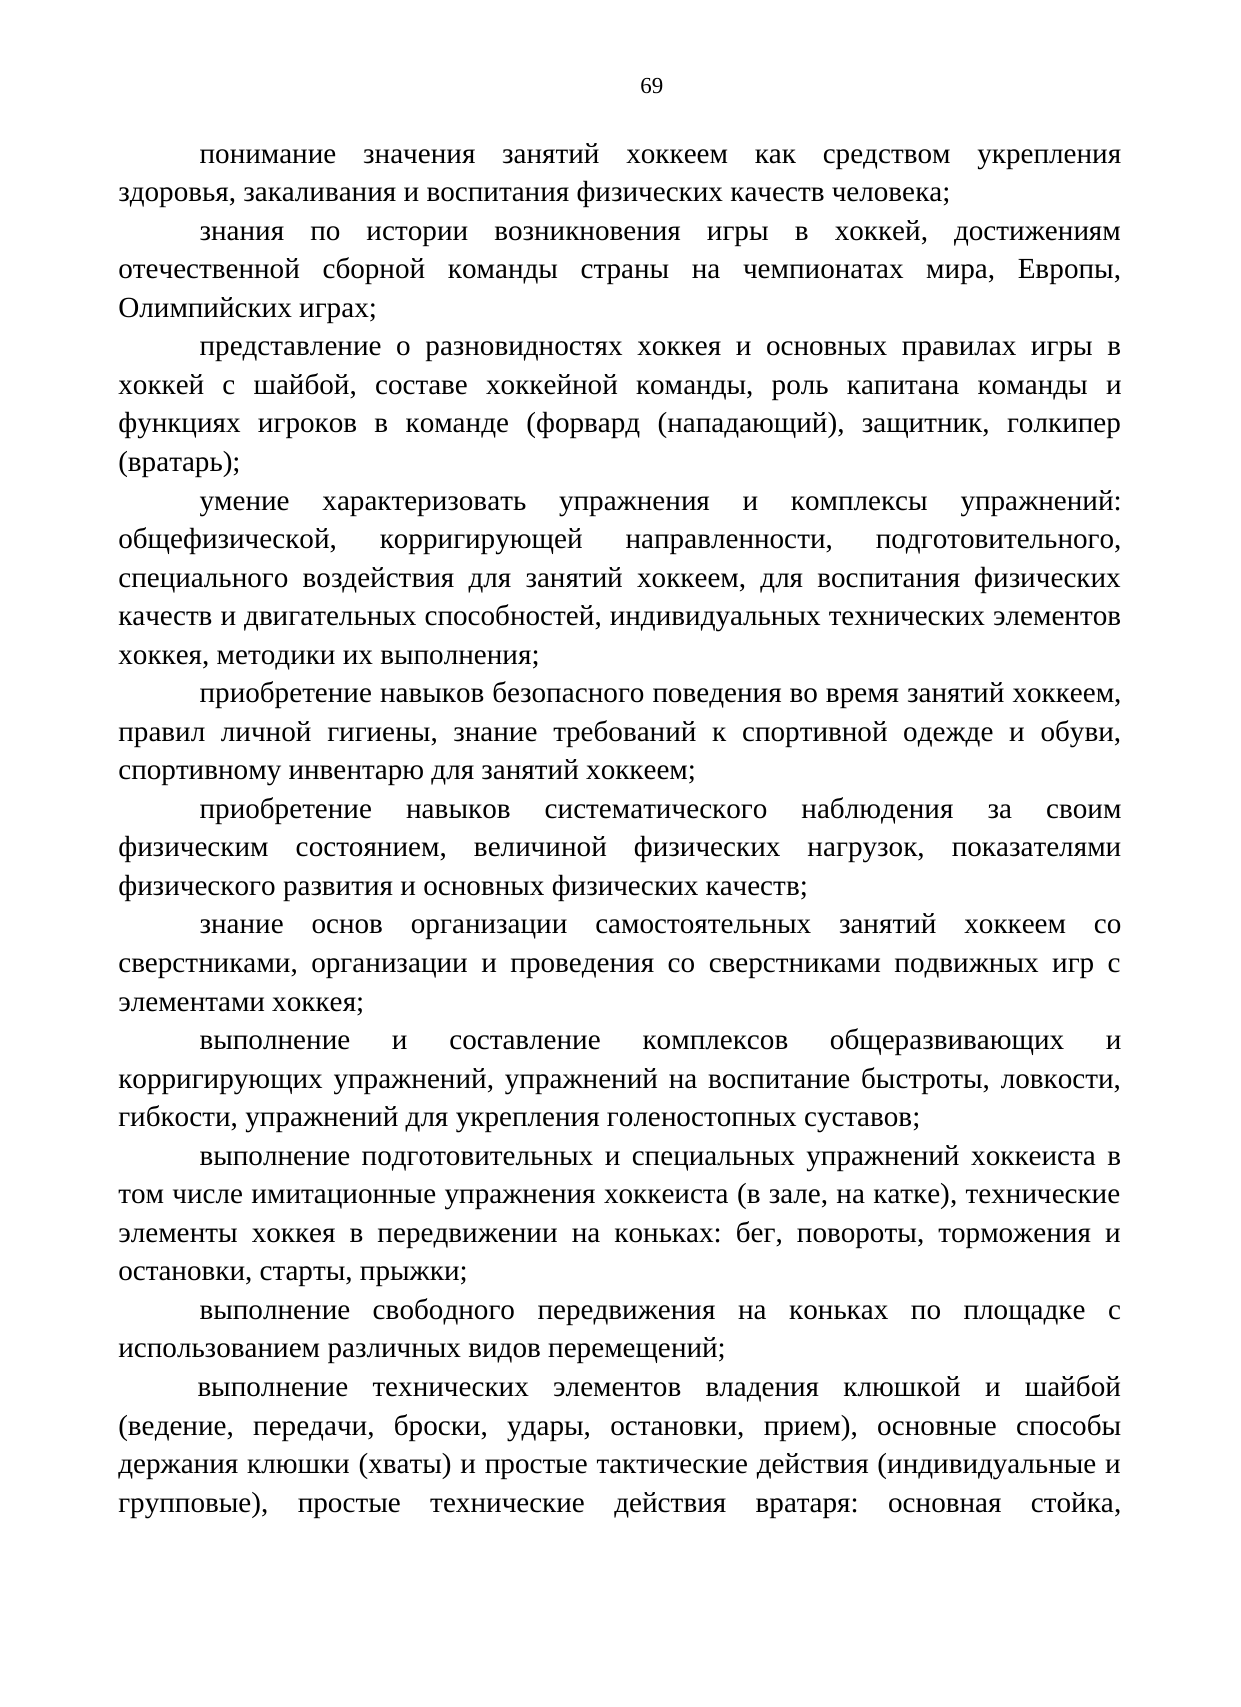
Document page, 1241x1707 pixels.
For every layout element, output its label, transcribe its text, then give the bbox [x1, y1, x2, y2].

text выполнение подготовительных и специальных упражнений хоккеиста в том числе имитационные упражнения хоккеиста (в зале, на катке), технические элементы хоккея в передвижении на коньках: бег, повороты, торможения и остановки, старты, прыжки; [118, 1138, 1122, 1287]
text знание основ организации самостоятельных занятий хоккеем со сверстниками, организации и проведения со сверстниками подвижных игр с элементами хоккея; [118, 907, 1122, 1017]
text приобретение навыков безопасного поведения во время занятий хоккеем, правил личной гигиены, знание требований к спортивной одежде и обуви, спортивному инвентарю для занятий хоккеем; [118, 675, 1122, 786]
text выполнение свободного передвижения на коньках по площадке с использованием различных видов перемещений; [118, 1292, 1122, 1364]
text выполнение и составление комплексов общеразвивающих и корригирующих упражнений, упражнений на воспитание быстроты, ловкости, гибкости, упражнений для укрепления голеностопных суставов; [118, 1022, 1122, 1133]
text умение характеризовать упражнения и комплексы упражнений: общефизической, корригирующей направленности, подготовительного, специального воздействия для занятий хоккеем, для воспитания физических качеств и двигательных способностей, индивидуальных технических элементов хоккея, методики их выполнения; [118, 483, 1122, 670]
text понимание значения занятий хоккеем как средством укрепления здоровья, закаливания и воспитания физических качеств человека; [118, 136, 1122, 208]
text знания по истории возникновения игры в хоккей, достижениям отечественной сборной команды страны на чемпионатах мира, Европы, Олимпийских играх; [118, 213, 1122, 323]
text представление о разновидностях хоккея и основных правилах игры в хоккей с шайбой, составе хоккейной команды, роль капитана команды и функциях игроков в команде (форвард (нападающий), защитник, голкипер (вратарь); [118, 328, 1122, 478]
text приобретение навыков систематического наблюдения за своим физическим состоянием, величиной физических нагрузок, показателями физического развития и основных физических качеств; [118, 791, 1122, 902]
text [118, 1369, 1122, 1518]
